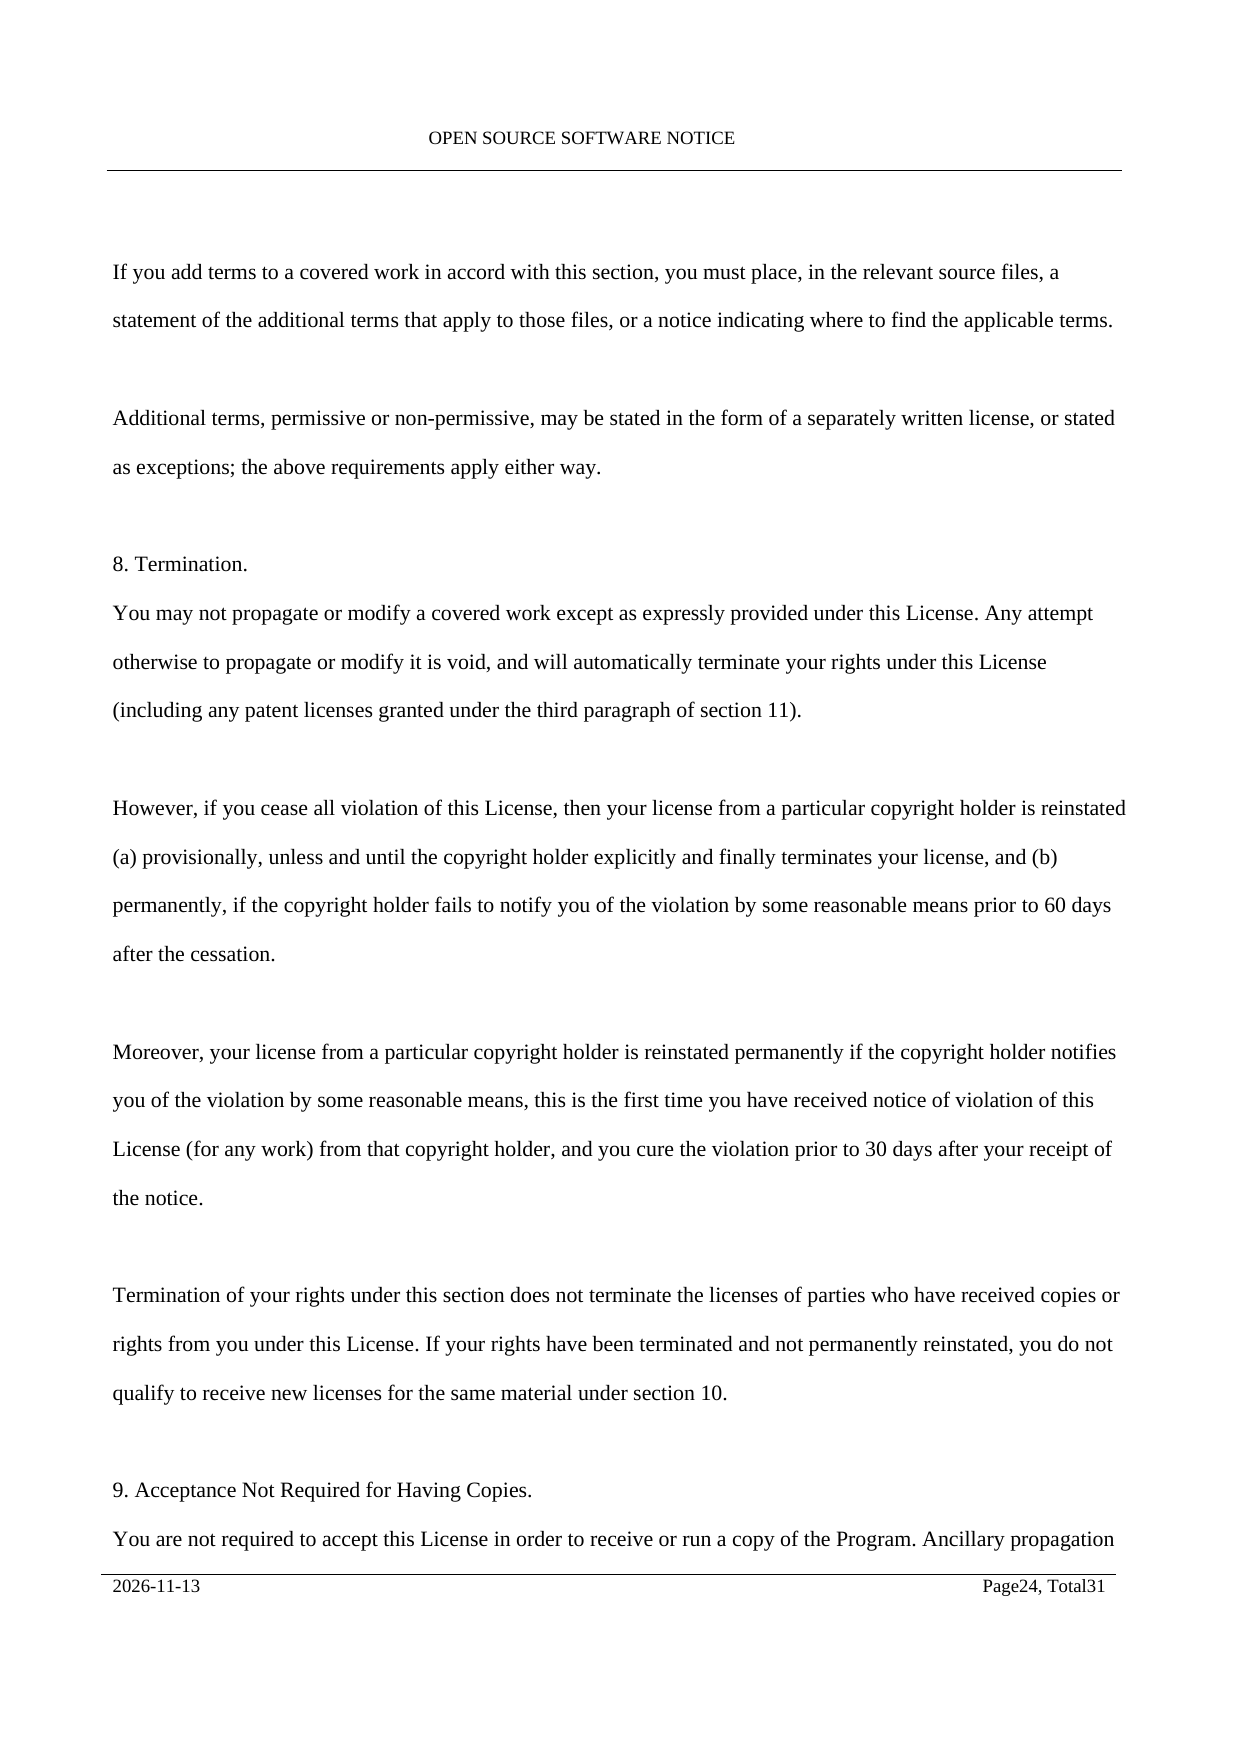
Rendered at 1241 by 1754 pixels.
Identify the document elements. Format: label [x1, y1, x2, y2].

text [112, 206, 1128, 1555]
